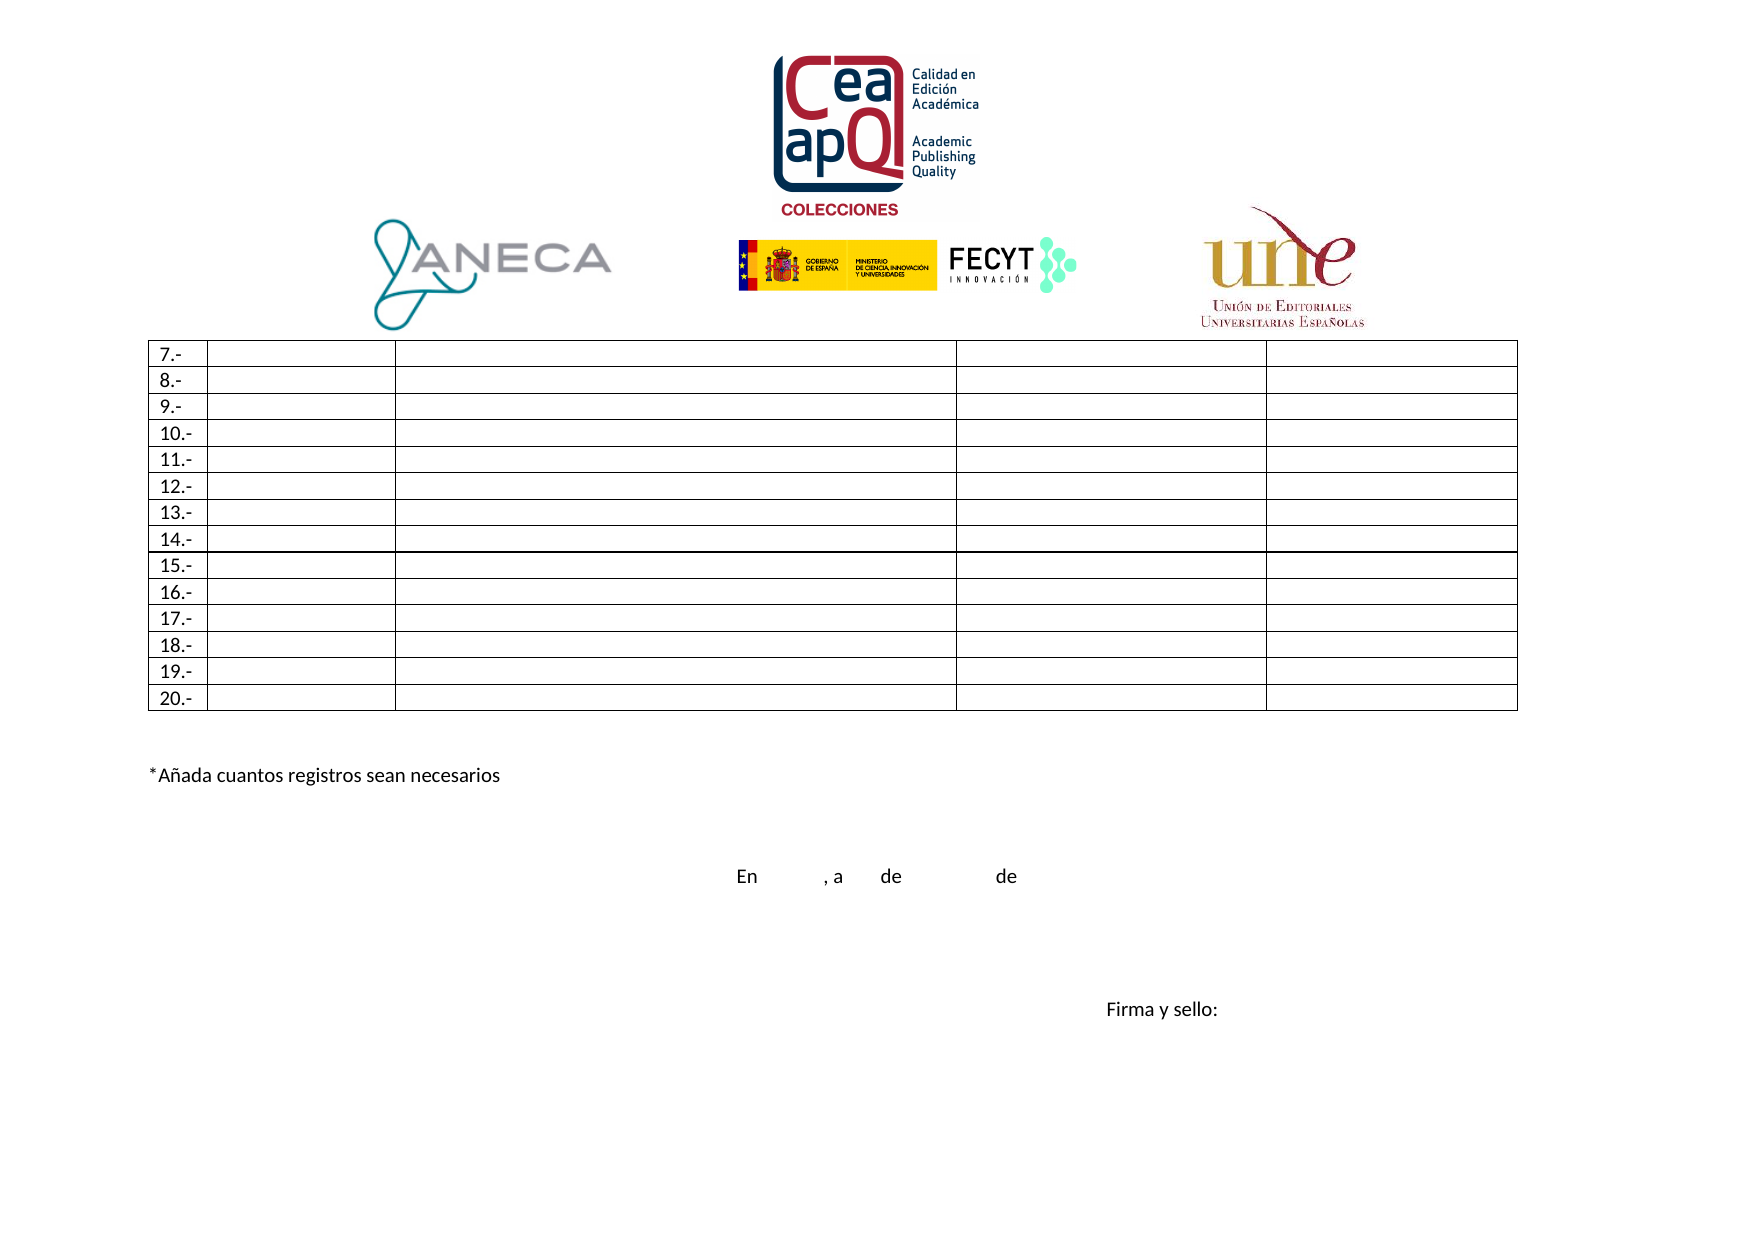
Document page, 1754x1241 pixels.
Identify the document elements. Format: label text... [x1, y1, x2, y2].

text Firma y sello: [1033, 996, 1606, 1021]
table_cell [1267, 420, 1517, 446]
table_cell [396, 658, 956, 684]
table_cell 13.- [149, 500, 207, 525]
table_cell [396, 420, 956, 446]
picture [374, 216, 615, 333]
table_cell 11.- [149, 447, 207, 472]
table_cell [957, 447, 1266, 472]
table_cell [957, 367, 1266, 393]
table_cell [1267, 579, 1517, 604]
table_cell [208, 473, 395, 498]
table_cell [396, 367, 956, 393]
table_cell [208, 500, 395, 525]
table_cell 9.- [149, 394, 207, 419]
table_cell 18.- [149, 632, 207, 657]
table_cell [957, 632, 1266, 657]
table_cell [957, 473, 1266, 498]
picture [1188, 197, 1375, 340]
table_cell 8.- [149, 367, 207, 393]
table_cell 7.- [149, 341, 207, 366]
table_cell [208, 367, 395, 393]
table_cell [396, 632, 956, 657]
table_cell [957, 420, 1266, 446]
table_cell [396, 394, 956, 419]
table_cell [1267, 500, 1517, 525]
table_cell [396, 341, 956, 366]
table_cell [957, 526, 1266, 551]
table_cell [208, 685, 395, 710]
picture [771, 54, 980, 222]
table_cell [1267, 447, 1517, 472]
table_cell [396, 685, 956, 710]
table_cell [208, 420, 395, 446]
table_cell 14.- [149, 526, 207, 551]
table_cell [208, 605, 395, 631]
table_cell [396, 447, 956, 472]
table_cell [957, 394, 1266, 419]
table_cell [957, 658, 1266, 684]
table_cell 19.- [149, 658, 207, 684]
picture [738, 237, 1077, 293]
table_cell [1267, 526, 1517, 551]
table_cell [957, 500, 1266, 525]
table_cell [1267, 394, 1517, 419]
table_cell [957, 341, 1266, 366]
text En , a de de [148, 864, 1606, 889]
table_cell [1267, 367, 1517, 393]
table_cell [1267, 685, 1517, 710]
table_cell [208, 579, 395, 604]
table_cell 10.- [149, 420, 207, 446]
table_cell [208, 526, 395, 551]
table_cell [396, 579, 956, 604]
table_cell [396, 605, 956, 631]
table_cell 16.- [149, 579, 207, 604]
table_cell [1267, 605, 1517, 631]
table_cell [208, 553, 395, 578]
table_cell [957, 605, 1266, 631]
table_cell [208, 658, 395, 684]
table_cell [208, 632, 395, 657]
table_cell [396, 473, 956, 498]
table_cell [208, 341, 395, 366]
table_cell [1267, 632, 1517, 657]
table_cell [1267, 341, 1517, 366]
table_cell [957, 685, 1266, 710]
table_cell [957, 579, 1266, 604]
table_cell [957, 553, 1266, 578]
table_cell [1267, 473, 1517, 498]
table_cell 12.- [149, 473, 207, 498]
text *Añada cuantos registros sean necesarios [148, 762, 1606, 787]
table_cell [208, 447, 395, 472]
table_cell [396, 526, 956, 551]
table_cell [396, 553, 956, 578]
table_cell [1267, 658, 1517, 684]
table_cell [396, 500, 956, 525]
table_cell 17.- [149, 605, 207, 631]
table_cell 20.- [149, 685, 207, 710]
table_cell 15.- [149, 553, 207, 578]
table_cell [208, 394, 395, 419]
table_cell [1267, 553, 1517, 578]
